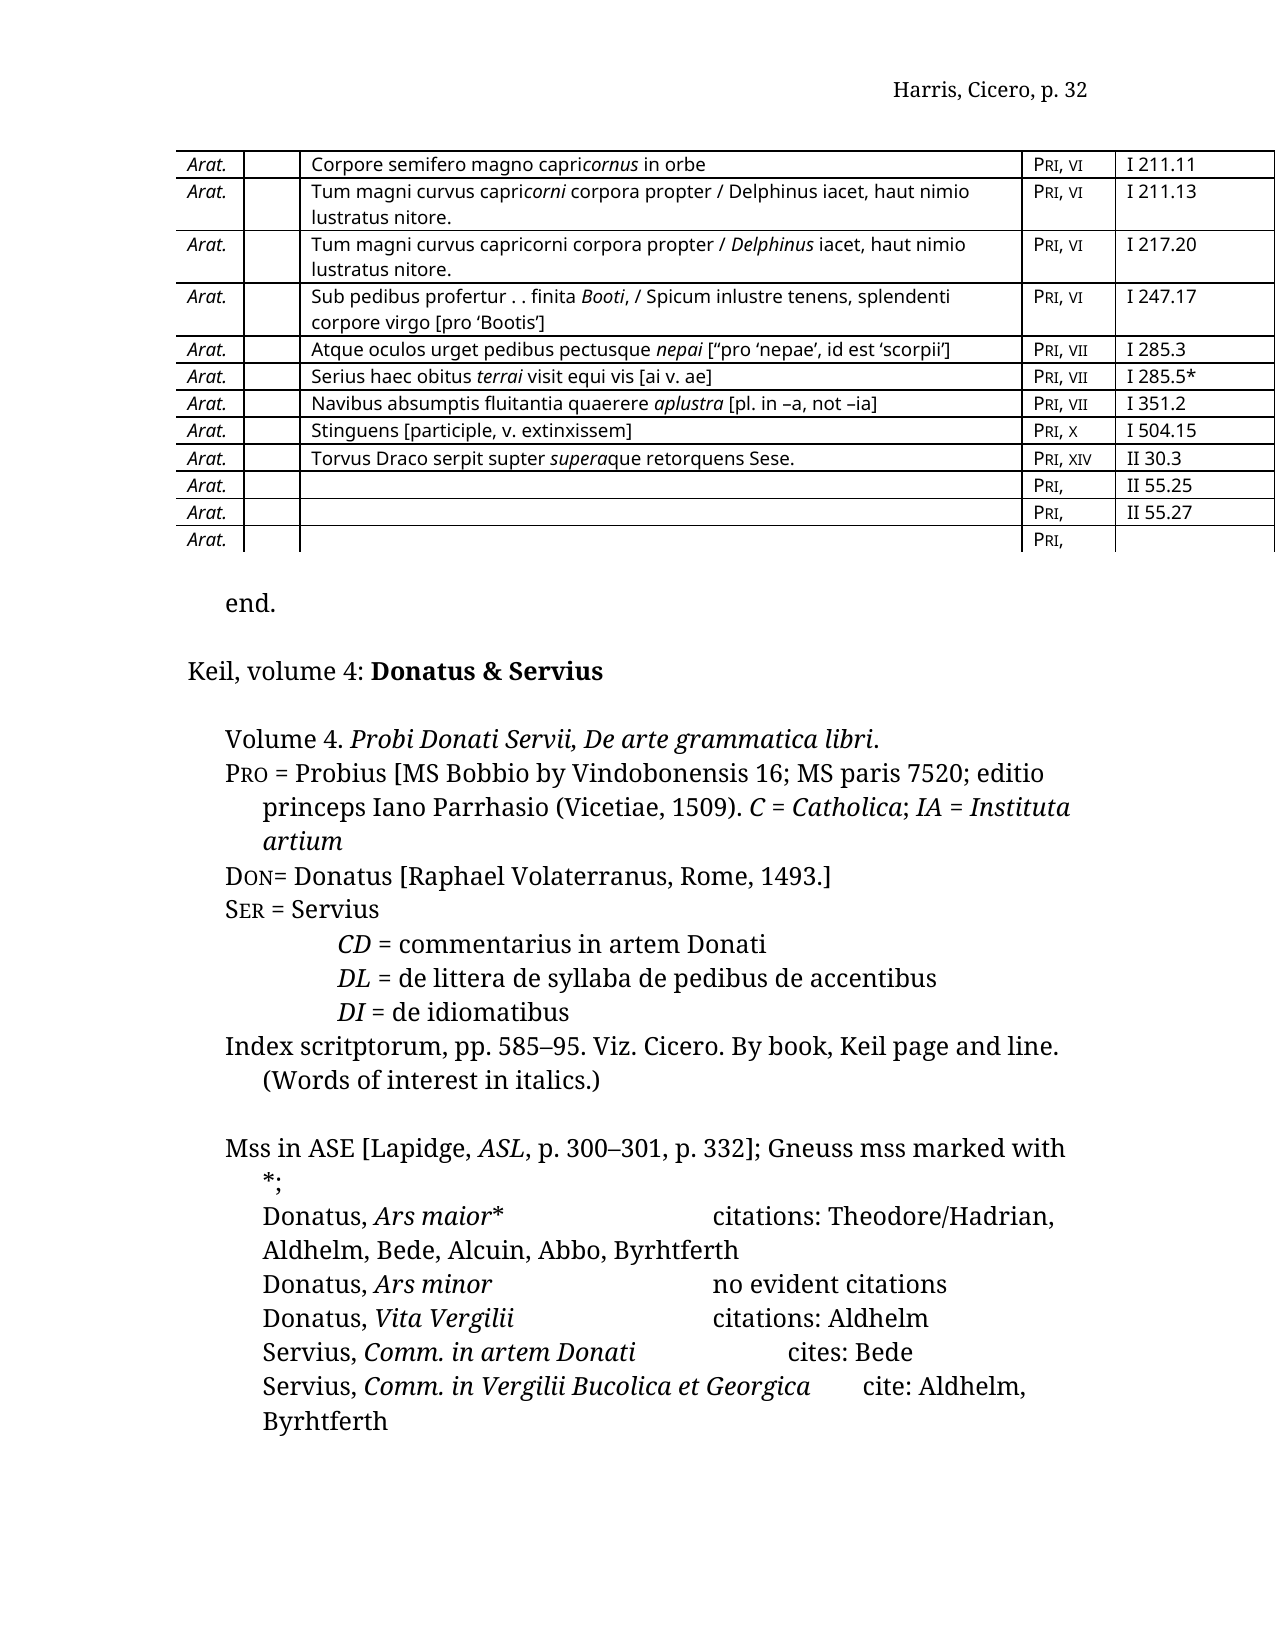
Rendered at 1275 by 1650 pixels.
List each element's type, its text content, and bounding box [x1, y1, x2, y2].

text Servius, Comm. in artem Donati cites: Bede [225, 1335, 1087, 1369]
table_cell Tum magni curvus capricorni corpora propter / Delphinus iacet, haut nimio lustratus nitore. [301, 179, 1021, 230]
table_cell [245, 152, 299, 177]
table_cell [245, 526, 299, 552]
text Donatus, Vita Vergilii citations: Aldhelm [225, 1301, 1087, 1335]
table_cell Pri, xiv [1023, 445, 1115, 470]
table_cell Navibus absumptis fluitantia quaerere aplustra [pl. in –a, not –ia] [301, 391, 1021, 416]
table_cell Arat. [176, 472, 243, 497]
table_cell I 211.13 [1116, 179, 1274, 230]
text Volume 4. Probi Donati Servii, De arte grammatica libri. [225, 722, 1087, 756]
table_cell Pri, [1023, 526, 1115, 552]
table_cell [245, 364, 299, 389]
table_cell Pri, [1023, 499, 1115, 524]
table_cell Pri, [1023, 472, 1115, 497]
table_cell I 285.5* [1116, 364, 1274, 389]
table_cell II 55.25 [1116, 472, 1274, 497]
table_cell Torvus Draco serpit supter superaque retorquens Sese. [301, 445, 1021, 470]
table_cell [245, 499, 299, 524]
table_cell Arat. [176, 526, 243, 552]
table_cell [245, 337, 299, 362]
table_cell Pri, vi [1023, 284, 1115, 335]
table_cell I 217.20 [1116, 231, 1274, 282]
table_cell Serius haec obitus terrai visit equi vis [ai v. ae] [301, 364, 1021, 389]
table_cell Pri, vii [1023, 391, 1115, 416]
table_cell Sub pedibus profertur . . finita Booti, / Spicum inlustre tenens, splendenti corpore virgo [pro ‘Bootis’] [301, 284, 1021, 335]
table_cell I 247.17 [1116, 284, 1274, 335]
table_cell [301, 472, 1021, 497]
text Mss in ASE [Lapidge, ASL, p. 300–301, p. 332]; Gneuss mss marked with *; [225, 1131, 1087, 1199]
table_cell [245, 391, 299, 416]
table_cell [245, 445, 299, 470]
table_cell [245, 231, 299, 282]
text end. [225, 586, 1087, 620]
table_cell Arat. [176, 284, 243, 335]
table_cell I 351.2 [1116, 391, 1274, 416]
text DL = de littera de syllaba de pedibus de accentibus [225, 960, 1087, 994]
table_cell [245, 472, 299, 497]
text CD = commentarius in artem Donati [225, 926, 1087, 960]
text Donatus, Ars maior* citations: Theodore/Hadrian, Aldhelm, Bede, Alcuin, Abbo, Byrhtferth [225, 1199, 1087, 1267]
table_cell Corpore semifero magno capricornus in orbe [301, 152, 1021, 177]
table_cell I 504.15 [1116, 418, 1274, 443]
text Don= Donatus [Raphael Volaterranus, Rome, 1493.] [225, 858, 1087, 892]
table_cell Pri, vi [1023, 152, 1115, 177]
table_cell Tum magni curvus capricorni corpora propter / Delphinus iacet, haut nimio lustratus nitore. [301, 231, 1021, 282]
table_cell Arat. [176, 418, 243, 443]
table_cell [245, 284, 299, 335]
text DI = de idiomatibus [225, 994, 1087, 1028]
table_cell Arat. [176, 445, 243, 470]
text Pro = Probius [MS Bobbio by Vindobonensis 16; MS paris 7520; editio princeps Iano Parrhasio (Vicetiae, 1509). C = Catholica; IA = Instituta artium [225, 756, 1087, 858]
table_cell [245, 179, 299, 230]
table_cell I 285.3 [1116, 337, 1274, 362]
table_cell Arat. [176, 391, 243, 416]
table_cell Atque oculos urget pedibus pectusque nepai [“pro ‘nepae’, id est ‘scorpii’] [301, 337, 1021, 362]
text Donatus, Ars minor no evident citations [225, 1267, 1087, 1301]
table_cell Arat. [176, 499, 243, 524]
table_cell Arat. [176, 337, 243, 362]
table_cell Arat. [176, 231, 243, 282]
table_cell I 211.11 [1116, 152, 1274, 177]
table_cell [245, 418, 299, 443]
table_cell II 55.27 [1116, 499, 1274, 524]
table_cell II 30.3 [1116, 445, 1274, 470]
table_cell [301, 526, 1021, 552]
table_cell Pri, x [1023, 418, 1115, 443]
table_cell Arat. [176, 152, 243, 177]
table_cell Arat. [176, 364, 243, 389]
table_cell Pri, vi [1023, 179, 1115, 230]
text Servius, Comm. in Vergilii Bucolica et Georgica cite: Aldhelm, Byrhtferth [225, 1369, 1087, 1437]
text Keil, volume 4: Donatus & Servius [187, 654, 1087, 688]
table_cell Arat. [176, 179, 243, 230]
table_cell Stinguens [participle, v. extinxissem] [301, 418, 1021, 443]
text Index scritptorum, pp. 585–95. Viz. Cicero. By book, Keil page and line. (Words of interest in italics.) [225, 1028, 1087, 1097]
table_cell Pri, vii [1023, 337, 1115, 362]
table_cell [1116, 526, 1274, 552]
text Ser = Servius [225, 892, 1087, 926]
table_cell Pri, vii [1023, 364, 1115, 389]
table_cell Pri, vi [1023, 231, 1115, 282]
table_cell [301, 499, 1021, 524]
